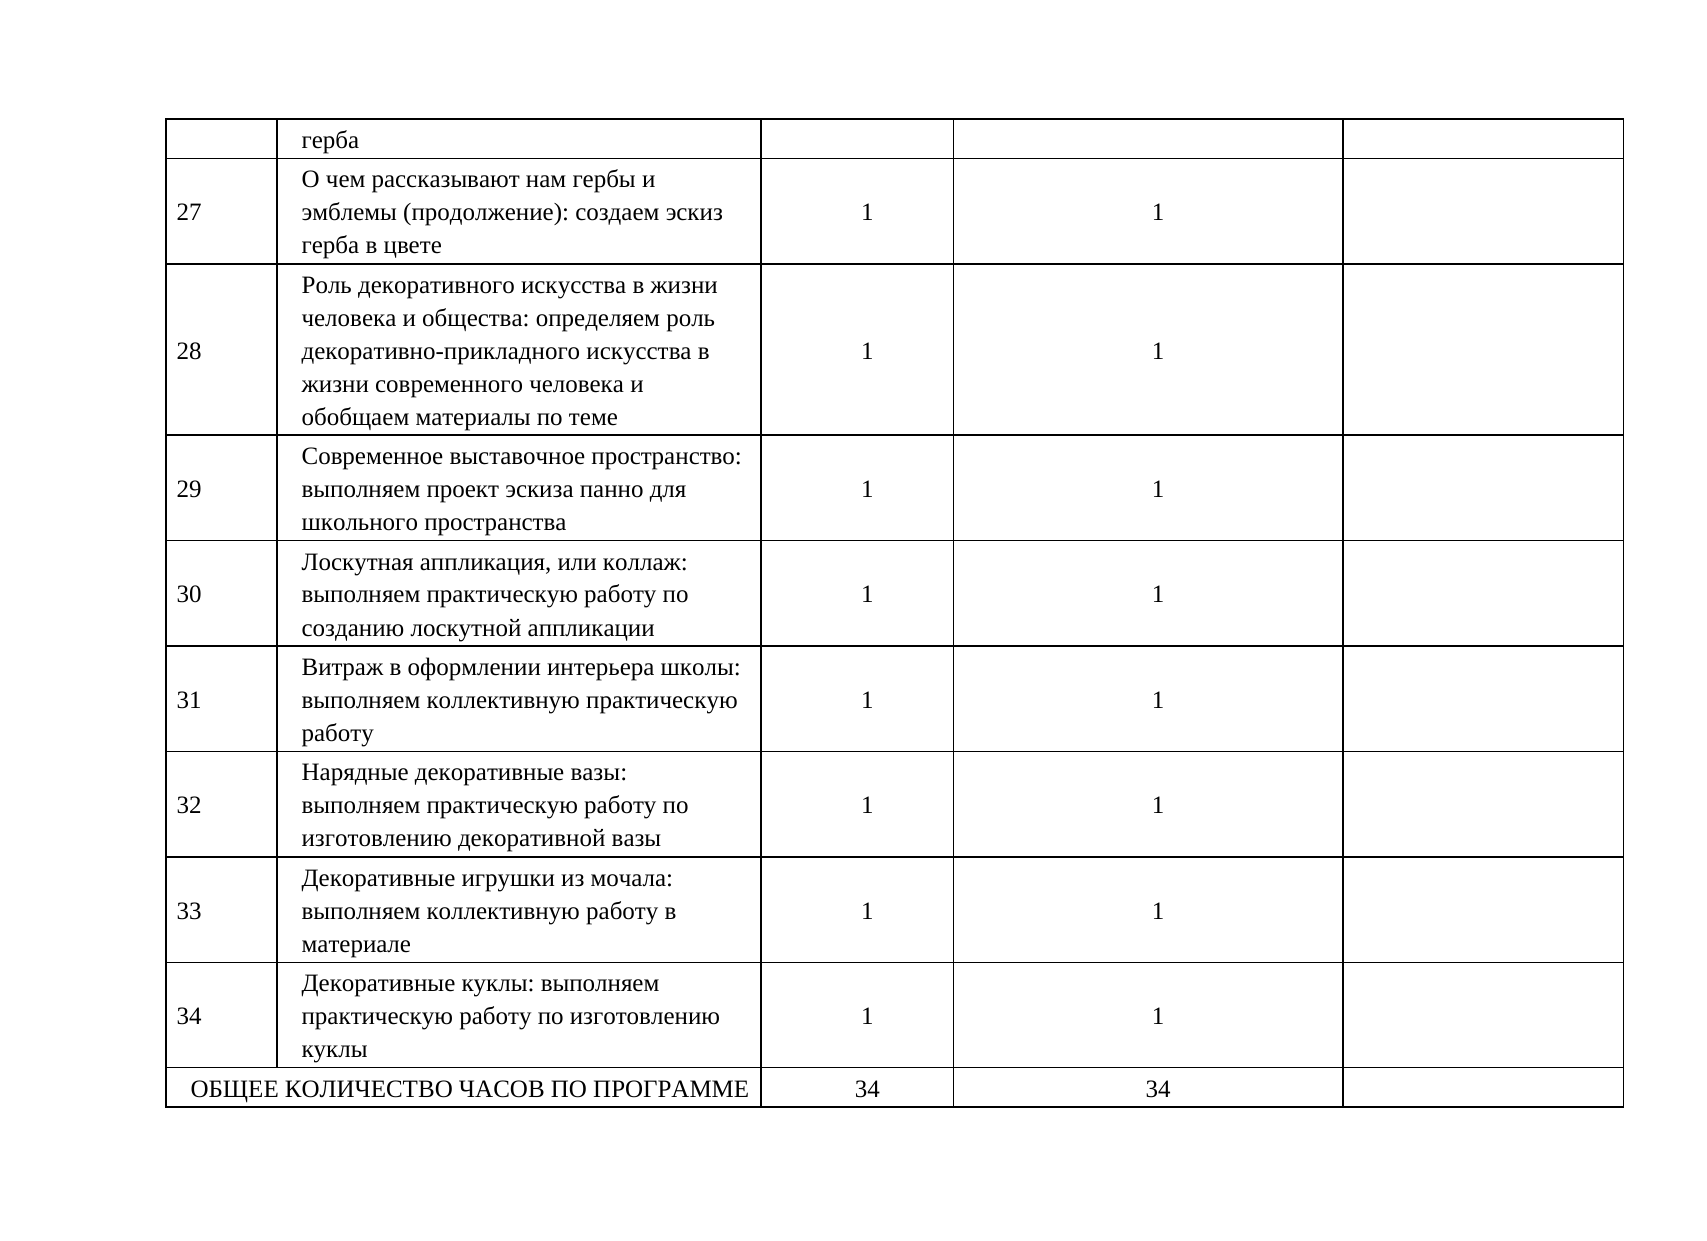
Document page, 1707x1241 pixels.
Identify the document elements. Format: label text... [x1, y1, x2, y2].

table_cell О чем рассказывают нам гербы и эмблемы (продолжение): создаем эскиз герба в цвете [278, 159, 760, 263]
table_cell Современное выставочное пространство: выполняем проект эскиза панно для школьного пространства [278, 436, 760, 540]
table_cell 1 [762, 963, 953, 1067]
table_cell Декоративные куклы: выполняем практическую работу по изготовлению куклы [278, 963, 760, 1067]
table_cell [1344, 1068, 1623, 1106]
table_cell 29 [167, 436, 276, 540]
table_cell [1344, 963, 1623, 1067]
table_cell 1 [762, 647, 953, 751]
table_cell 30 [167, 541, 276, 645]
table_cell 1 [954, 436, 1342, 540]
table_cell 1 [954, 858, 1342, 961]
table_cell 34 [954, 1068, 1342, 1106]
table_cell 1 [762, 120, 953, 157]
table_cell ОБЩЕЕ КОЛИЧЕСТВО ЧАСОВ ПО ПРОГРАММЕ [167, 1068, 760, 1106]
table_cell 1 [954, 963, 1342, 1067]
table_cell [1344, 159, 1623, 263]
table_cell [278, 120, 760, 157]
table_cell 1 [762, 541, 953, 645]
table_cell [1344, 647, 1623, 751]
table_cell Нарядные декоративные вазы: выполняем практическую работу по изготовлению декоративной вазы [278, 752, 760, 856]
table_cell 1 [954, 752, 1342, 856]
table_cell 1 [762, 752, 953, 856]
table_cell 32 [167, 752, 276, 856]
table_cell [1344, 752, 1623, 856]
table_cell 1 [762, 858, 953, 961]
table_cell 34 [762, 1068, 953, 1106]
table_cell 1 [954, 159, 1342, 263]
table_cell [1344, 541, 1623, 645]
table_cell 26 [167, 120, 276, 157]
table_cell Декоративные игрушки из мочала: выполняем коллективную работу в материале [278, 858, 760, 961]
table_cell 1 [954, 265, 1342, 434]
table_cell [1344, 436, 1623, 540]
table_cell [1344, 858, 1623, 961]
table_cell 1 [954, 541, 1342, 645]
table_cell 1 [762, 436, 953, 540]
table_cell Лоскутная аппликация, или коллаж: выполняем практическую работу по созданию лоскутной аппликации [278, 541, 760, 645]
table_cell Роль декоративного искусства в жизни человека и общества: определяем роль декоративно-прикладного искусства в жизни современного человека и обобщаем материалы по теме [278, 265, 760, 434]
table_cell [1344, 265, 1623, 434]
table_cell 1 [954, 120, 1342, 157]
table_cell 1 [762, 159, 953, 263]
table_cell 1 [954, 647, 1342, 751]
table_cell Витраж в оформлении интерьера школы: выполняем коллективную практическую работу [278, 647, 760, 751]
table_cell 33 [167, 858, 276, 961]
table_cell 27 [167, 159, 276, 263]
table_cell 34 [167, 963, 276, 1067]
table_cell 28 [167, 265, 276, 434]
table_cell 31 [167, 647, 276, 751]
table_cell 1 [762, 265, 953, 434]
table_cell [1344, 120, 1623, 157]
